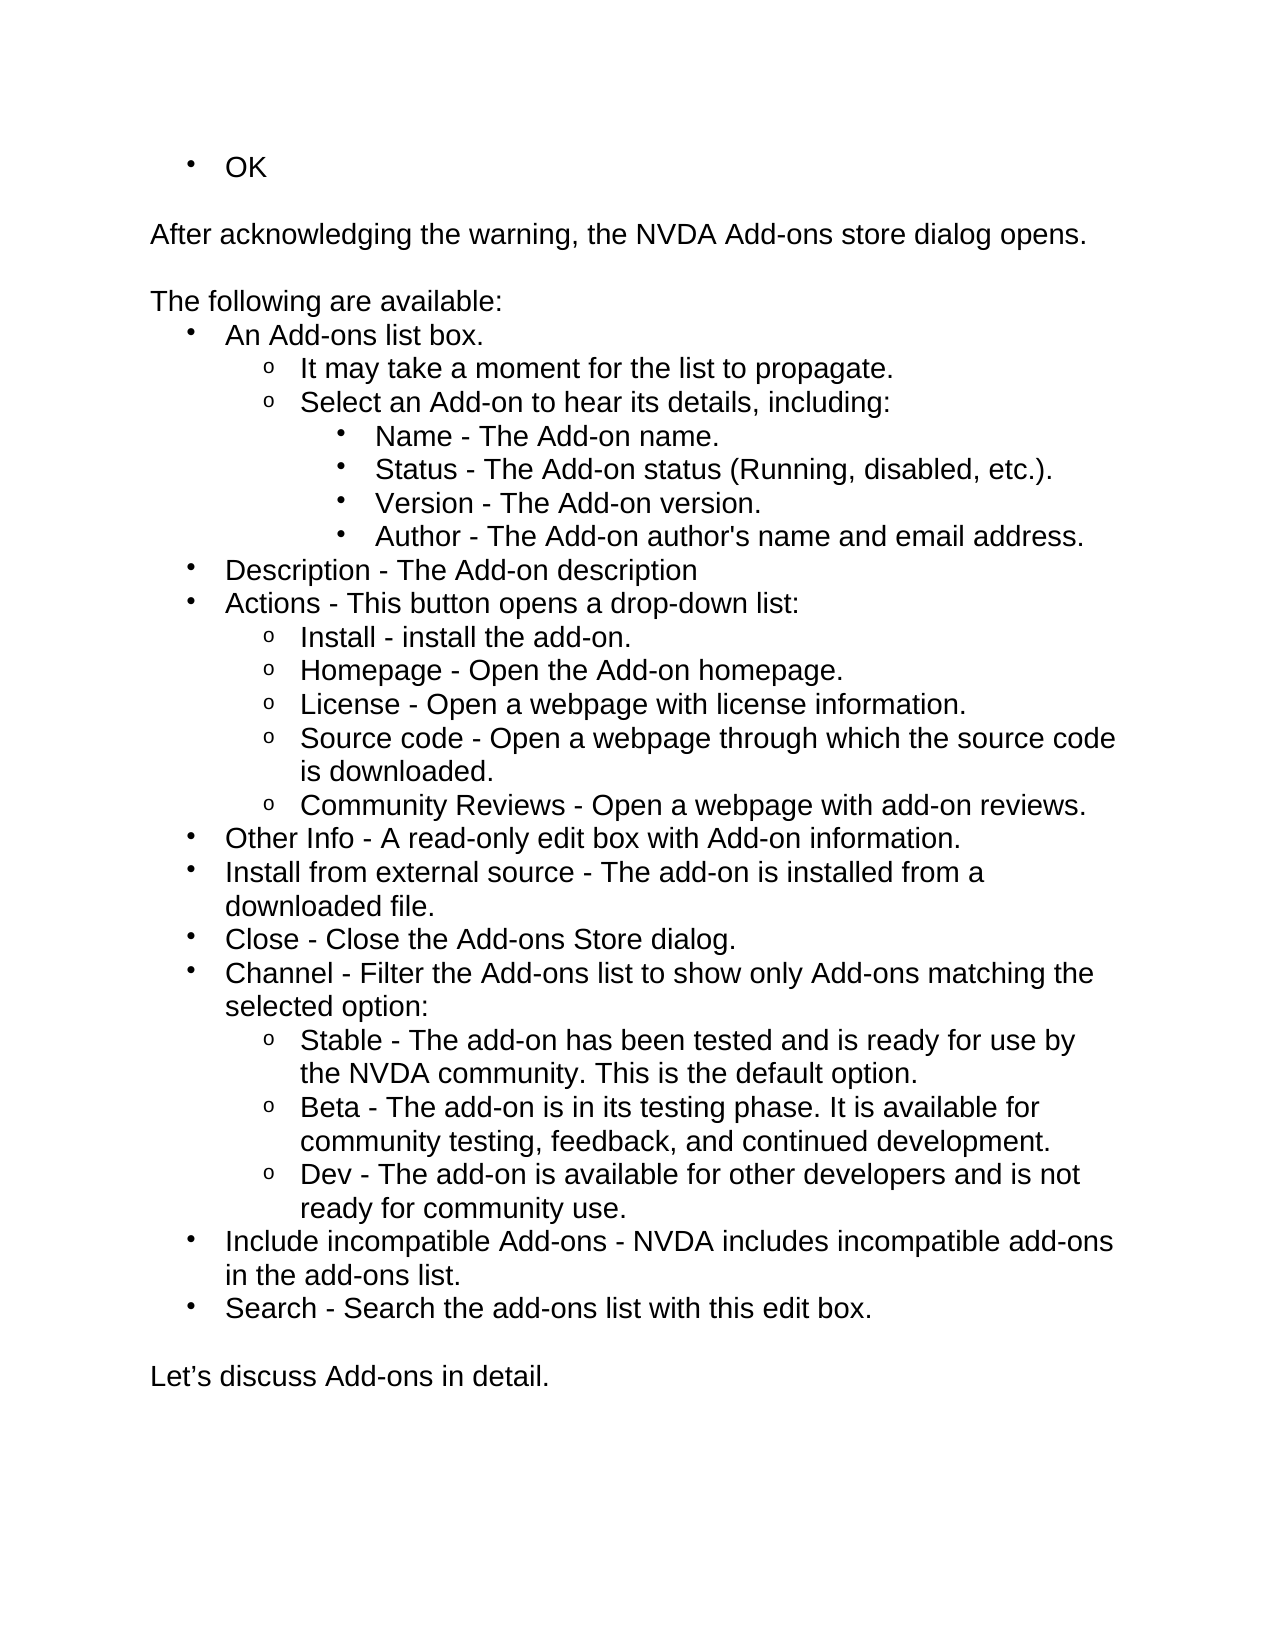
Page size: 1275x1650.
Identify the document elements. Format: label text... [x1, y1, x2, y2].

list Source code - Open a webpage through which the source code is downloaded. [262, 721, 1125, 788]
list Version - The Add-on version. [337, 486, 1125, 519]
list OK [187, 150, 1125, 183]
list Other Info - A read-only edit box with Add-on information. [187, 822, 1125, 855]
text After acknowledging the warning, the NVDA Add-ons store dialog opens. [150, 217, 1125, 251]
list Author - The Add-on author's name and email address. [337, 519, 1125, 553]
list Name - The Add-on name. [337, 418, 1125, 452]
list Actions - This button opens a drop-down list: [187, 586, 1125, 620]
list An Add-ons list box. [187, 318, 1125, 351]
list Search - Search the add-ons list with this edit box. [187, 1291, 1125, 1325]
list Description - The Add-on description [187, 553, 1125, 586]
list License - Open a webpage with license information. [262, 687, 1125, 721]
list Status - The Add-on status (Running, disabled, etc.). [337, 452, 1125, 486]
list Dev - The add-on is available for other developers and is not ready for community use. [262, 1157, 1125, 1224]
text Let’s discuss Add-ons in detail. [150, 1358, 1125, 1392]
list Community Reviews - Open a webpage with add-on reviews. [262, 788, 1125, 822]
list Install - install the add-on. [262, 620, 1125, 653]
list Stable - The add-on has been tested and is ready for use by the NVDA community. This is the default option. [262, 1023, 1125, 1090]
text The following are available: [150, 284, 1125, 318]
list Install from external source - The add-on is installed from a downloaded file. [187, 855, 1125, 922]
list It may take a moment for the list to propagate. [262, 351, 1125, 385]
list Close - Close the Add-ons Store dialog. [187, 922, 1125, 956]
list Channel - Filter the Add-ons list to show only Add-ons matching the selected option: [187, 956, 1125, 1023]
list Select an Add-on to hear its details, including: [262, 385, 1125, 418]
list Beta - The add-on is in its testing phase. It is available for community testing, feedback, and continued development. [262, 1090, 1125, 1157]
list Homepage - Open the Add-on homepage. [262, 653, 1125, 687]
list Include incompatible Add-ons - NVDA includes incompatible add-ons in the add-ons list. [187, 1224, 1125, 1291]
